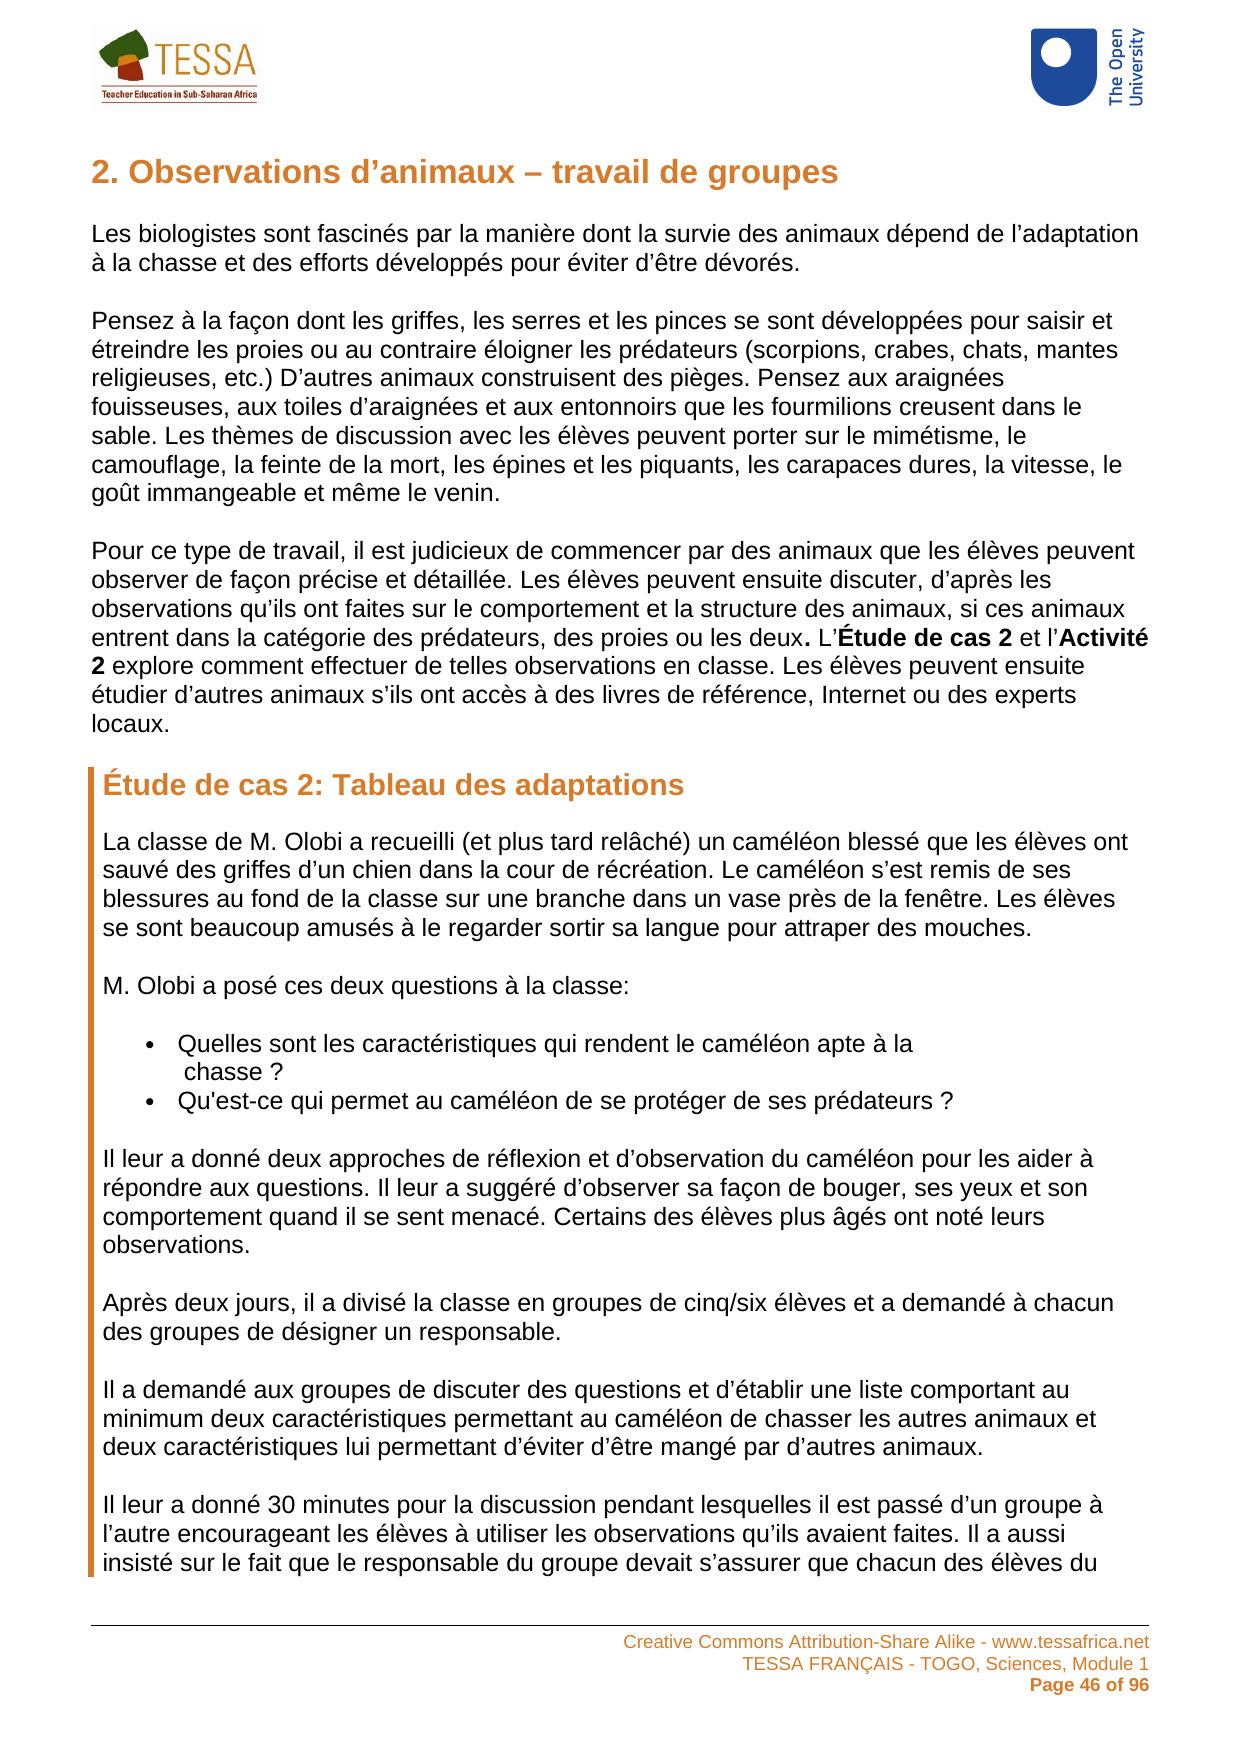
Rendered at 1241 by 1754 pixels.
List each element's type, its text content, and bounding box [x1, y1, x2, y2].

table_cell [94, 802, 1154, 1577]
subtitle 2. Observations d’animaux – travail de groupes [91, 152, 1149, 190]
picture [91, 22, 266, 114]
table_header Étude de cas 2: Tableau des adaptations [94, 767, 1154, 802]
picture [1031, 28, 1145, 106]
text Pour ce type de travail, il est judicieux de commencer par des animaux que les élèves peuvent observer de façon précise et détaillée. Les élèves peuvent ensuite discuter, d’après les observations qu’ils ont faites sur le comportement et la structure des animaux, si ces animaux entrent dans la catégorie des prédateurs, des proies ou les deux. L’Étude de cas 2 et l’Activité 2 explore comment effectuer de telles observations en classe. Les élèves peuvent ensuite étudier d’autres animaux s’ils ont accès à des livres de référence, Internet ou des experts locaux. [91, 536, 1149, 738]
text Pensez à la façon dont les griffes, les serres et les pinces se sont développées pour saisir et étreindre les proies ou au contraire éloigner les prédateurs (scorpions, crabes, chats, mantes religieuses, etc.) D’autres animaux construisent des pièges. Pensez aux araignées fouisseuses, aux toiles d’araignées et aux entonnoirs que les fourmilions creusent dans le sable. Les thèmes de discussion avec les élèves peuvent porter sur le mimétisme, le camouflage, la feinte de la mort, les épines et les piquants, les carapaces dures, la vitesse, le goût immangeable et même le venin. [91, 306, 1149, 507]
text Les biologistes sont fascinés par la manière dont la survie des animaux dépend de l’adaptation à la chasse et des efforts développés pour éviter d’être dévorés. [91, 219, 1149, 277]
